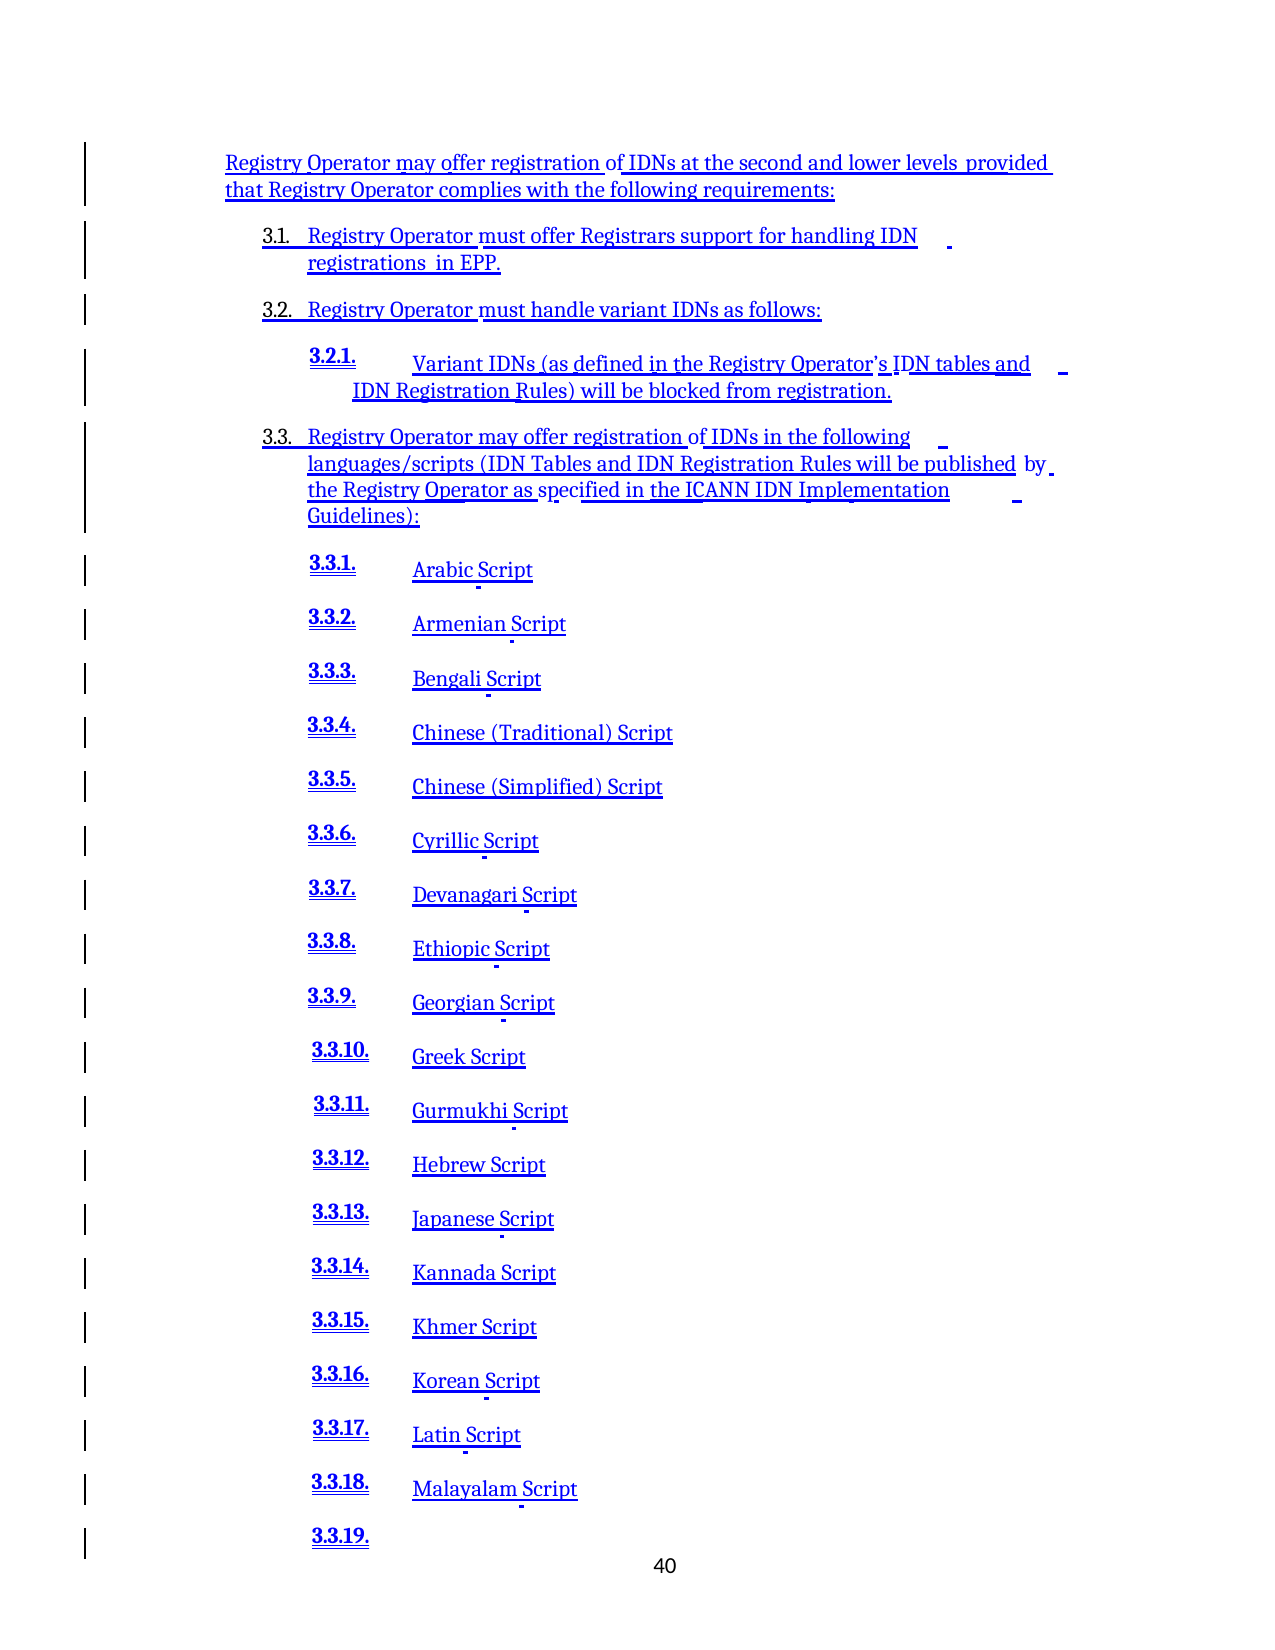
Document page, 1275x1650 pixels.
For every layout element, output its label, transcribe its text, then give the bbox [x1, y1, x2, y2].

text 3.3.14. [73, 1253, 369, 1279]
text Japanese Script [412, 1206, 1096, 1232]
text Latin Script [412, 1422, 1096, 1448]
text 3.3.18. [73, 1469, 369, 1495]
text 3.3.9. [73, 982, 356, 1009]
text Registry Operator may offer registration of IDNs at the second and lower levels provided that Registry Operator complies with the following requirements: [225, 150, 1079, 203]
text 3.3.11. [73, 1091, 369, 1117]
text 3.2.1. [73, 343, 356, 369]
text 3.3.8. [73, 928, 356, 955]
text Chinese (Simplified) Script [412, 773, 1096, 800]
text 3.3.13. [73, 1199, 369, 1225]
list Registry Operator must handle variant IDNs as follows: [262, 296, 1096, 323]
text Khmer Script [412, 1314, 1096, 1340]
text 3.3.5. [73, 766, 356, 792]
text Bengali Script [412, 665, 1096, 692]
text Cyrillic Script [412, 827, 1096, 854]
text Gurmukhi Script [412, 1098, 1096, 1124]
text 3.3.15. [73, 1307, 369, 1333]
text IDN Registration Rules) will be blocked from registration. [352, 377, 1096, 404]
text Arabic Script [412, 557, 1096, 583]
text Armenian Script [412, 611, 1096, 638]
text 3.3.10. [73, 1036, 369, 1063]
text Ethiopic Script [412, 936, 1096, 962]
text Chinese (Traditional) Script [412, 719, 1096, 746]
text 3.3.7. [73, 874, 356, 901]
text 3.3.3. [73, 658, 356, 684]
text 3.3.12. [73, 1144, 369, 1171]
text 3.3.19. [73, 1523, 369, 1549]
list Registry Operator may offer registration of IDNs in the following languages/scripts (IDN Tables and IDN Registration Rules will be published by the Registry Operator as specified in the ICANN IDN Implementation Guidelines): [262, 424, 1049, 529]
list Registry Operator must offer Registrars support for handling IDN registrations in EPP. [262, 223, 947, 276]
text Korean Script [412, 1368, 1096, 1394]
text Georgian Script [412, 990, 1096, 1016]
text Kannada Script [412, 1260, 1096, 1286]
text 3.3.17. [73, 1415, 369, 1441]
text Variant IDNs (as defined in the Registry Operator’s IDN tables and [412, 351, 1096, 377]
text Greek Script [412, 1044, 1096, 1070]
text Devanagari Script [412, 882, 1096, 908]
text Hebrew Script [412, 1152, 1096, 1178]
text 3.3.1. [73, 550, 356, 576]
text 3.3.6. [73, 820, 356, 847]
text 3.3.2. [73, 604, 356, 630]
text Malayalam Script [412, 1476, 1096, 1503]
text 3.3.4. [73, 712, 356, 738]
text 3.3.16. [73, 1361, 369, 1387]
